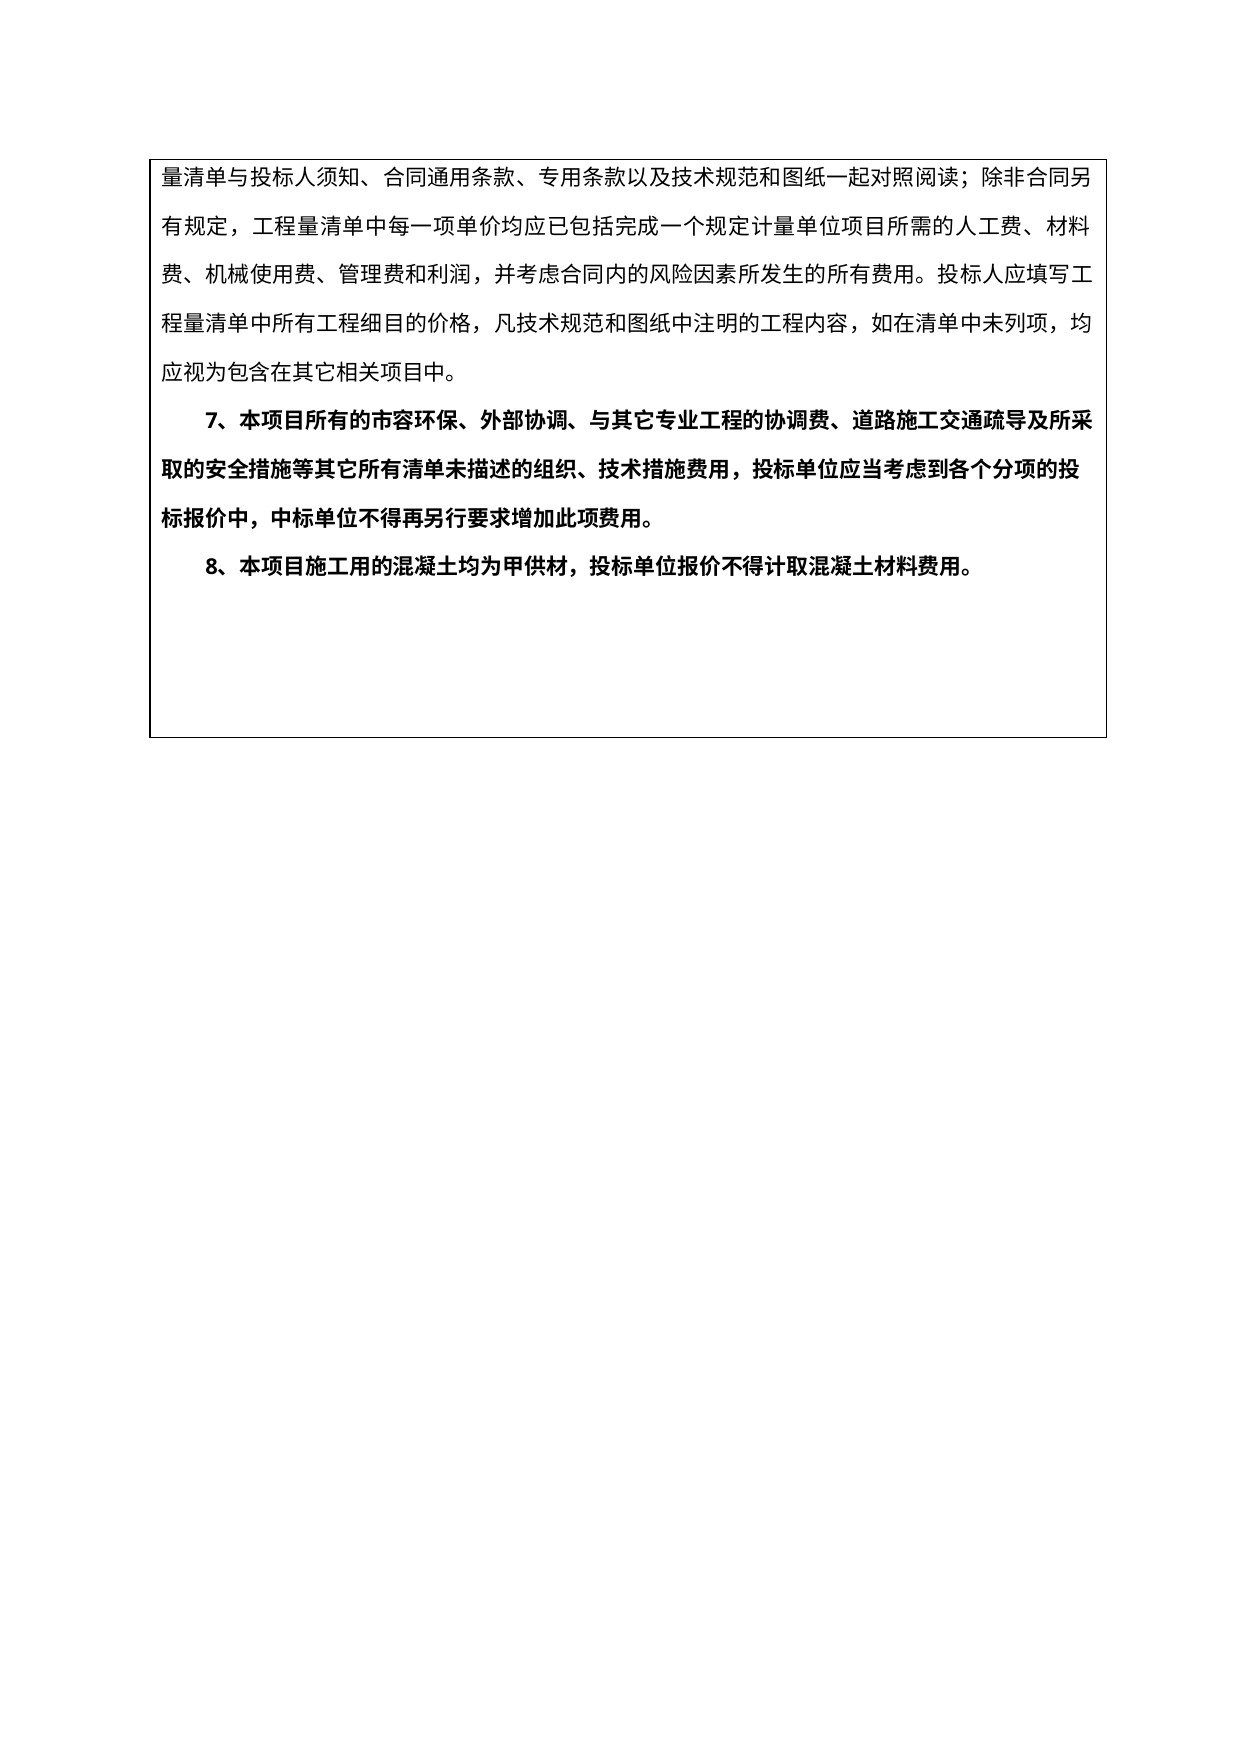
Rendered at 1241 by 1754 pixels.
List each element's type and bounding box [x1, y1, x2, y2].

table_header [151, 160, 1106, 737]
